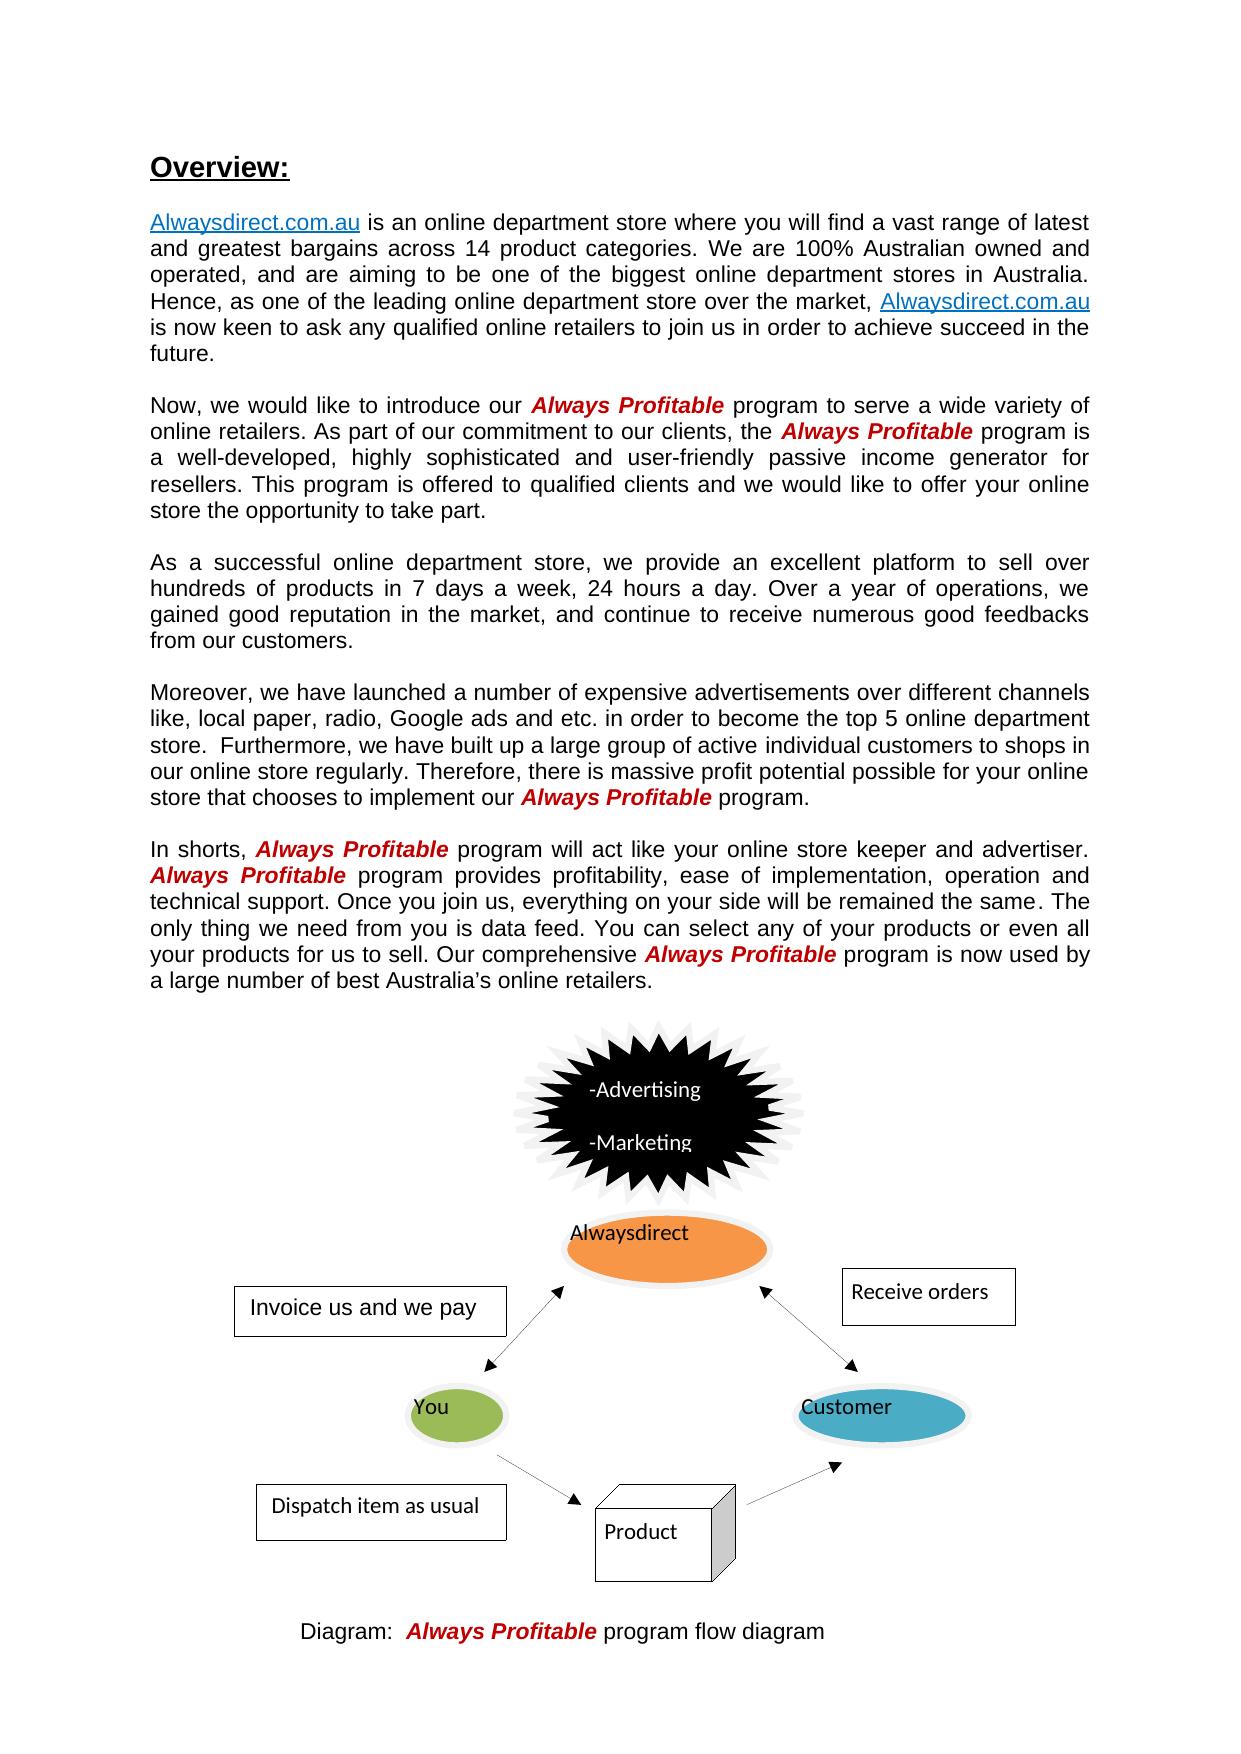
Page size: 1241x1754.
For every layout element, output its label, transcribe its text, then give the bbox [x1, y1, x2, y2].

text Moreover, we have launched a number of expensive advertisements over different channels like, local paper, radio, Google ads and etc. in order to become the top 5 online department store. Furthermore, we have built up a large group of active individual customers to shops in our online store regularly. Therefore, there is massive profit potential possible for your online store that chooses to implement our Always Profitable program. [150, 679, 1090, 811]
text As a successful online department store, we provide an excellent platform to sell over hundreds of products in 7 days a week, 24 hours a day. Over a year of operations, we gained good reputation in the market, and continue to receive numerous good feedbacks from our customers. [150, 548, 1090, 654]
text Now, we would like to introduce our Always Profitable program to serve a wide variety of online retailers. As part of our commitment to our clients, the Always Profitable program is a well-developed, highly sophisticated and user-friendly passive income generator for resellers. This program is offered to qualified clients and we would like to offer your online store the opportunity to take part. [150, 392, 1090, 523]
text Alwaysdirect.com.au is an online department store where you will find a vast range of latest and greatest bargains across 14 product categories. We are 100% Australian owned and operated, and are aiming to be one of the biggest online department stores in Australia. Hence, as one of the leading online department store over the market, Alwaysdirect.com.au is now keen to ask any qualified online retailers to join us in order to achieve succeed in the future. [150, 208, 1090, 367]
text Overview: [150, 150, 1090, 183]
text In shorts, Always Profitable program will act like your online store keeper and advertiser. Always Profitable program provides profitability, ease of implementation, operation and technical support. Once you join us, everything on your side will be remained the same. The only thing we need from you is data feed. You can select any of your products or even all your products for us to sell. Our comprehensive Always Profitable program is now used by a large number of best Australia’s online retailers. [150, 836, 1090, 994]
text Diagram: Always Profitable program flow diagram [150, 1618, 1090, 1645]
